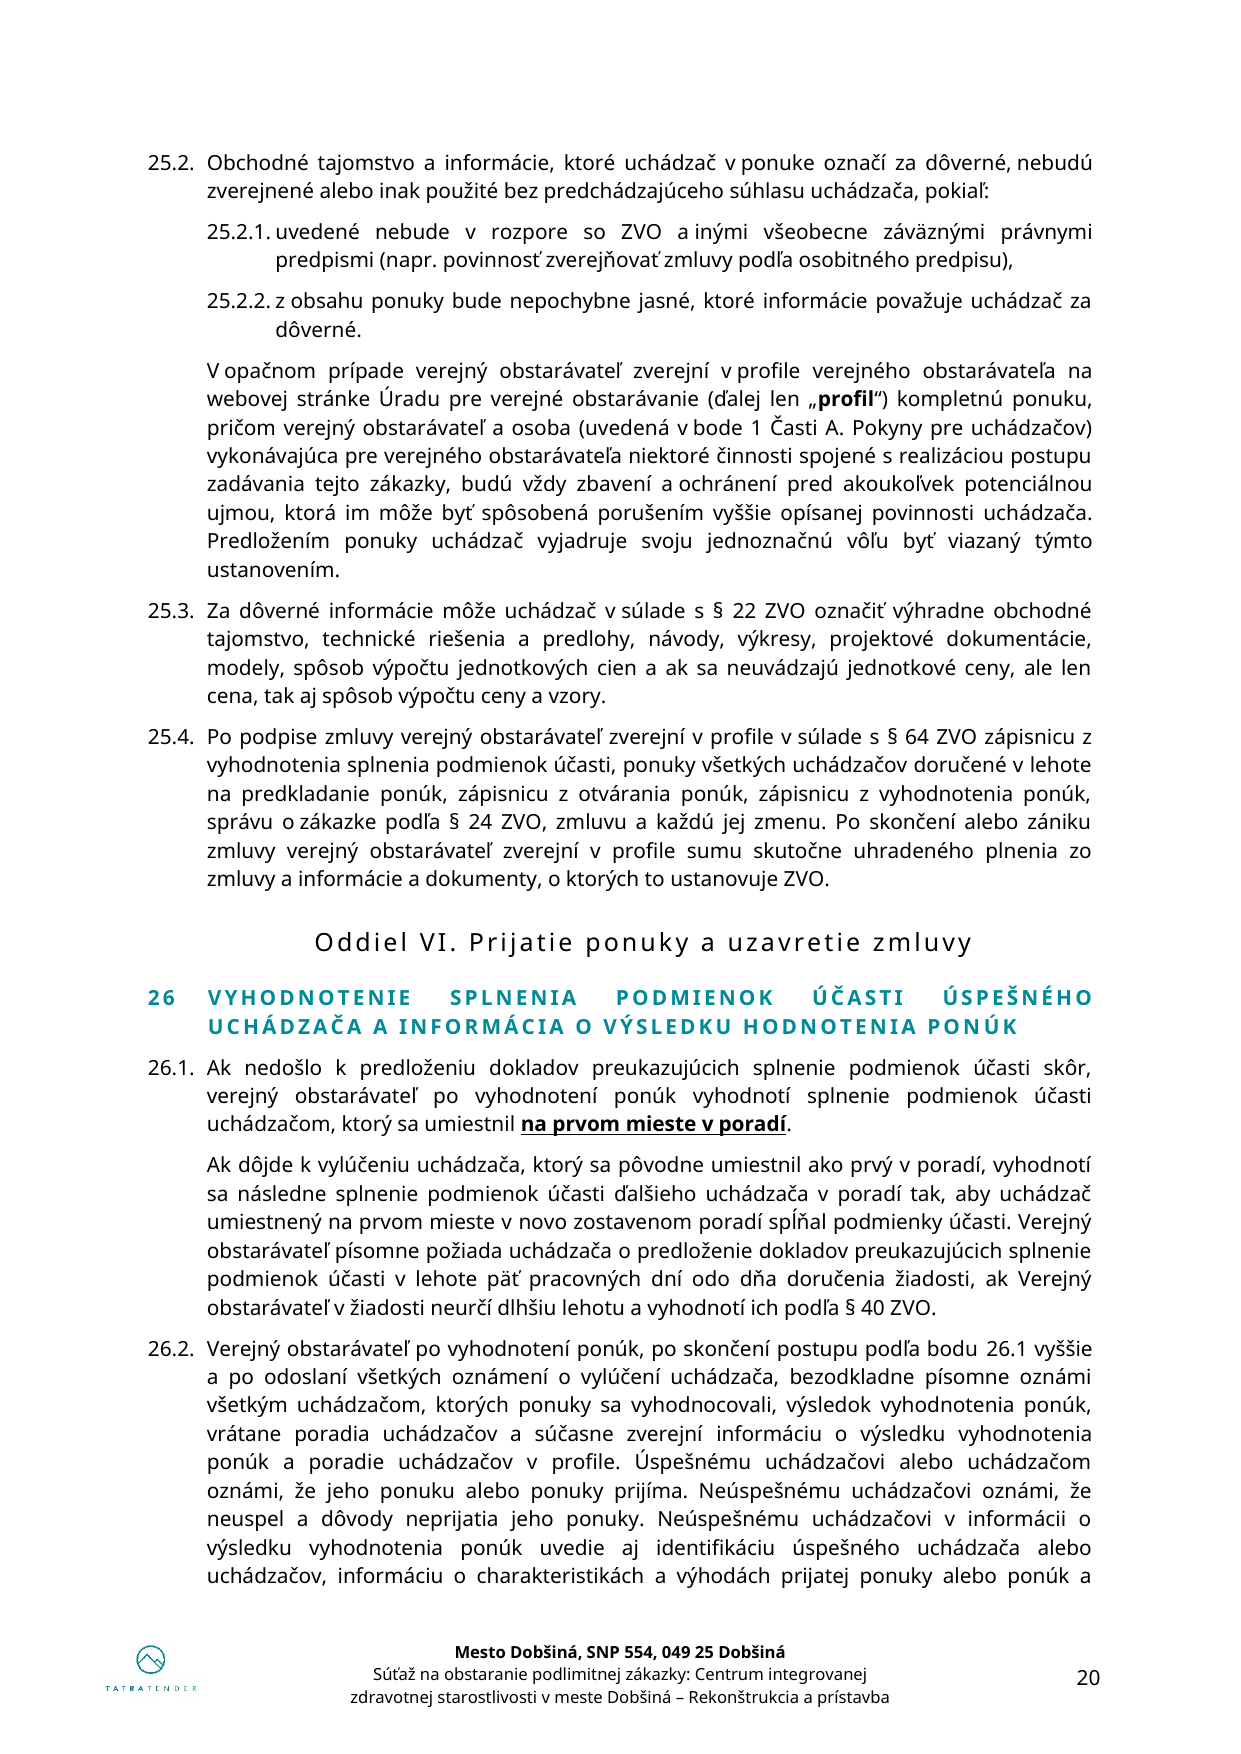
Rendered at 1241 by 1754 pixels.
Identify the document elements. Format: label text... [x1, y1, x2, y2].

subtitle Vyhodnotenie splnenia podmienok účasti úspešného uchádzača a informácia o výsledku hodnotenia ponúk [148, 983, 1093, 1040]
picture [84, 1621, 217, 1715]
subtitle uvedené nebude v rozpore so ZVO a inými všeobecne záväznými právnymi predpismi (napr. povinnosť zverejňovať zmluvy podľa osobitného predpisu), [207, 217, 1093, 274]
text V opačnom prípade verejný obstarávateľ zverejní v profile verejného obstarávateľa na webovej stránke Úradu pre verejné obstarávanie (ďalej len „profil“) kompletnú ponuku, pričom verejný obstarávateľ a osoba (uvedená v bode 1 Časti A. Pokyny pre uchádzačov) vykonávajúca pre verejného obstarávateľa niektoré činnosti spojené s realizáciou postupu zadávania tejto zákazky, budú vždy zbavení a ochránení pred akoukoľvek potenciálnou ujmou, ktorá im môže byť spôsobená porušením vyššie opísanej povinnosti uchádzača. Predložením ponuky uchádzač vyjadruje svoju jednoznačnú vôľu byť viazaný týmto ustanovením. [207, 356, 1093, 583]
subtitle Ak nedošlo k predloženiu dokladov preukazujúcich splnenie podmienok účasti skôr, verejný obstarávateľ po vyhodnotení ponúk vyhodnotí splnenie podmienok účasti uchádzačom, ktorý sa umiestnil na prvom mieste v poradí. [148, 1053, 1093, 1138]
subtitle z obsahu ponuky bude nepochybne jasné, ktoré informácie považuje uchádzač za dôverné. [207, 286, 1093, 343]
subtitle Za dôverné informácie môže uchádzač v súlade s § 22 ZVO označiť výhradne obchodné tajomstvo, technické riešenia a predlohy, návody, výkresy, projektové dokumentácie, modely, spôsob výpočtu jednotkových cien a ak sa neuvádzajú jednotkové ceny, ale len cena, tak aj spôsob výpočtu ceny a vzory. [148, 596, 1093, 709]
subtitle Oddiel VI. Prijatie ponuky a uzavretie zmluvy [148, 924, 1093, 958]
subtitle Ak dôjde k vylúčeniu uchádzača, ktorý sa pôvodne umiestnil ako prvý v poradí, vyhodnotí sa následne splnenie podmienok účasti ďalšieho uchádzača v poradí tak, aby uchádzač umiestnený na prvom mieste v novo zostavenom poradí spĺňal podmienky účasti. Verejný obstarávateľ písomne požiada uchádzača o predloženie dokladov preukazujúcich splnenie podmienok účasti v lehote päť pracovných dní odo dňa doručenia žiadosti, ak Verejný obstarávateľ v žiadosti neurčí dlhšiu lehotu a vyhodnotí ich podľa § 40 ZVO. [207, 1151, 1093, 1321]
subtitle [148, 1334, 1093, 1589]
subtitle Po podpise zmluvy verejný obstarávateľ zverejní v profile v súlade s § 64 ZVO zápisnicu z vyhodnotenia splnenia podmienok účasti, ponuky všetkých uchádzačov doručené v lehote na predkladanie ponúk, zápisnicu z otvárania ponúk, zápisnicu z vyhodnotenia ponúk, správu o zákazke podľa § 24 ZVO, zmluvu a každú jej zmenu. Po skončení alebo zániku zmluvy verejný obstarávateľ zverejní v profile sumu skutočne uhradeného plnenia zo zmluvy a informácie a dokumenty, o ktorých to ustanovuje ZVO. [148, 722, 1093, 893]
subtitle Obchodné tajomstvo a informácie, ktoré uchádzač v ponuke označí za dôverné, nebudú zverejnené alebo inak použité bez predchádzajúceho súhlasu uchádzača, pokiaľ: [148, 148, 1093, 204]
